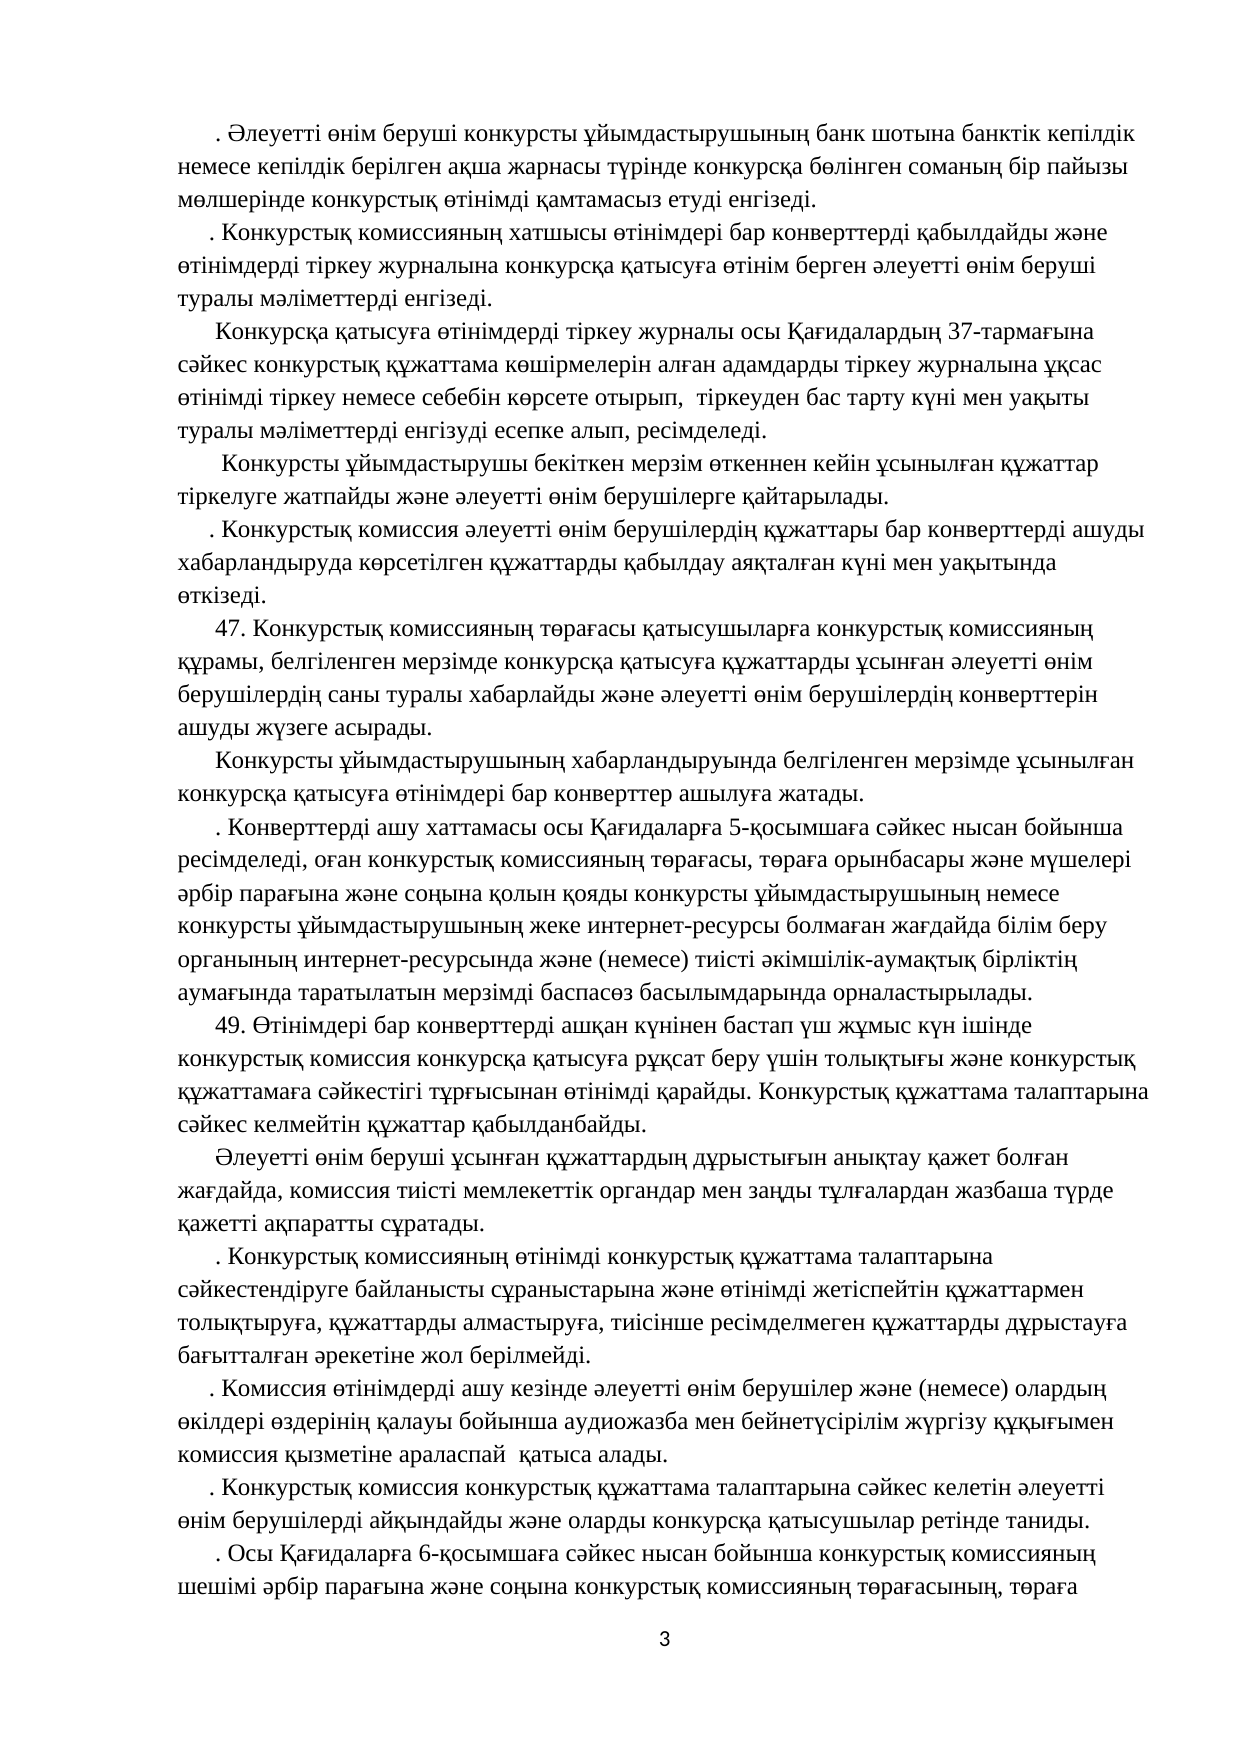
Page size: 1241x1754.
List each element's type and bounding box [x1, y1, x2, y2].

text [177, 118, 1152, 1600]
